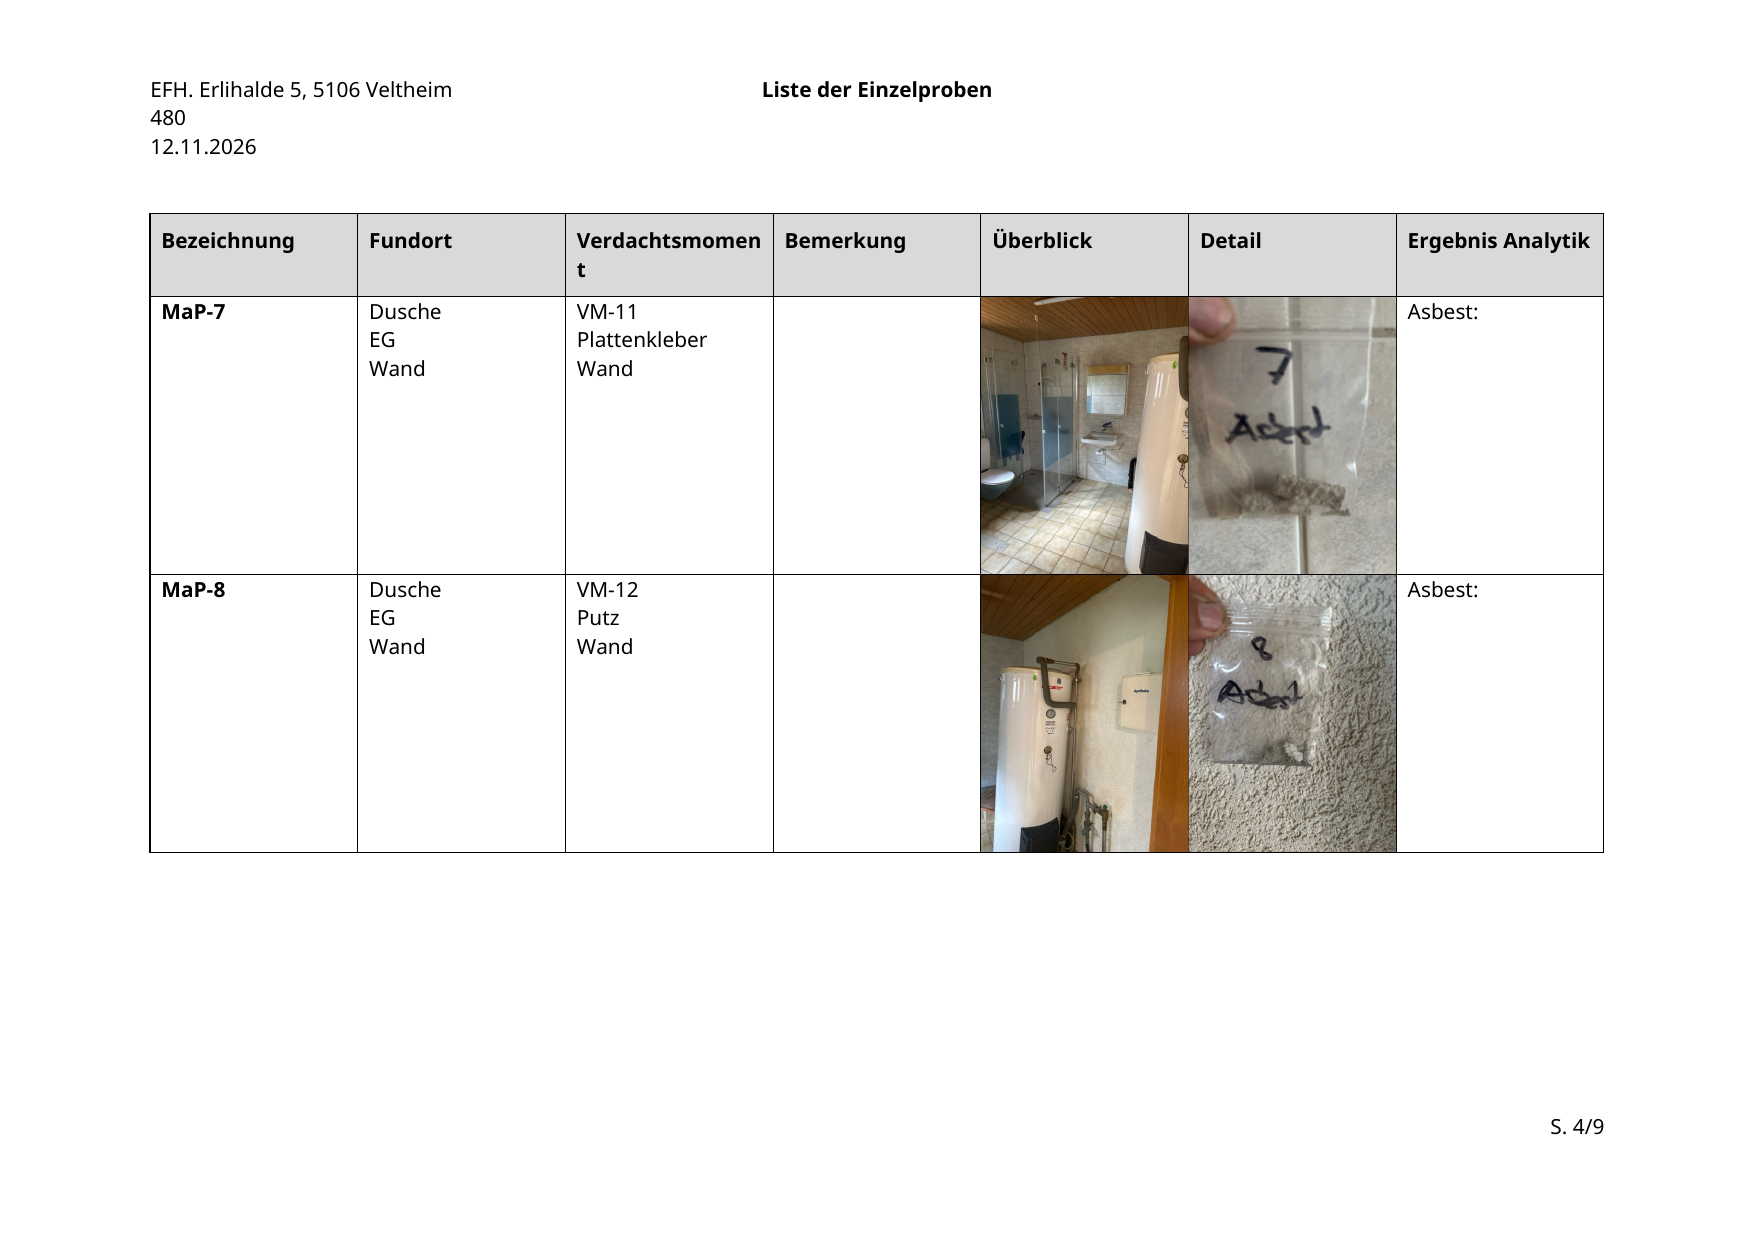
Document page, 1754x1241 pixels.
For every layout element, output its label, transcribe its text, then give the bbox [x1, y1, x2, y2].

table_header Bezeichnung [151, 214, 357, 296]
table_cell MaP-7 [151, 297, 357, 574]
table_header Verdachtsmoment [566, 214, 773, 296]
table_cell Asbest: [1397, 297, 1603, 574]
picture [980, 575, 1397, 852]
table_cell VM-12 Putz Wand [566, 575, 773, 852]
table_cell VM-11 Plattenkleber Wand [566, 297, 773, 574]
table_header Bemerkung [774, 214, 980, 296]
table_header Detail [1189, 214, 1396, 296]
table_header Überblick [981, 214, 1188, 296]
table_cell [774, 297, 980, 574]
table_cell MaP-8 [151, 575, 357, 852]
table_cell Dusche EG Wand [358, 297, 565, 574]
picture [980, 297, 1397, 574]
table_cell [774, 575, 980, 852]
table_cell Dusche EG Wand [358, 575, 565, 852]
table_header Ergebnis Analytik [1397, 214, 1603, 296]
table_cell Asbest: [1397, 575, 1603, 852]
table_header Fundort [358, 214, 565, 296]
